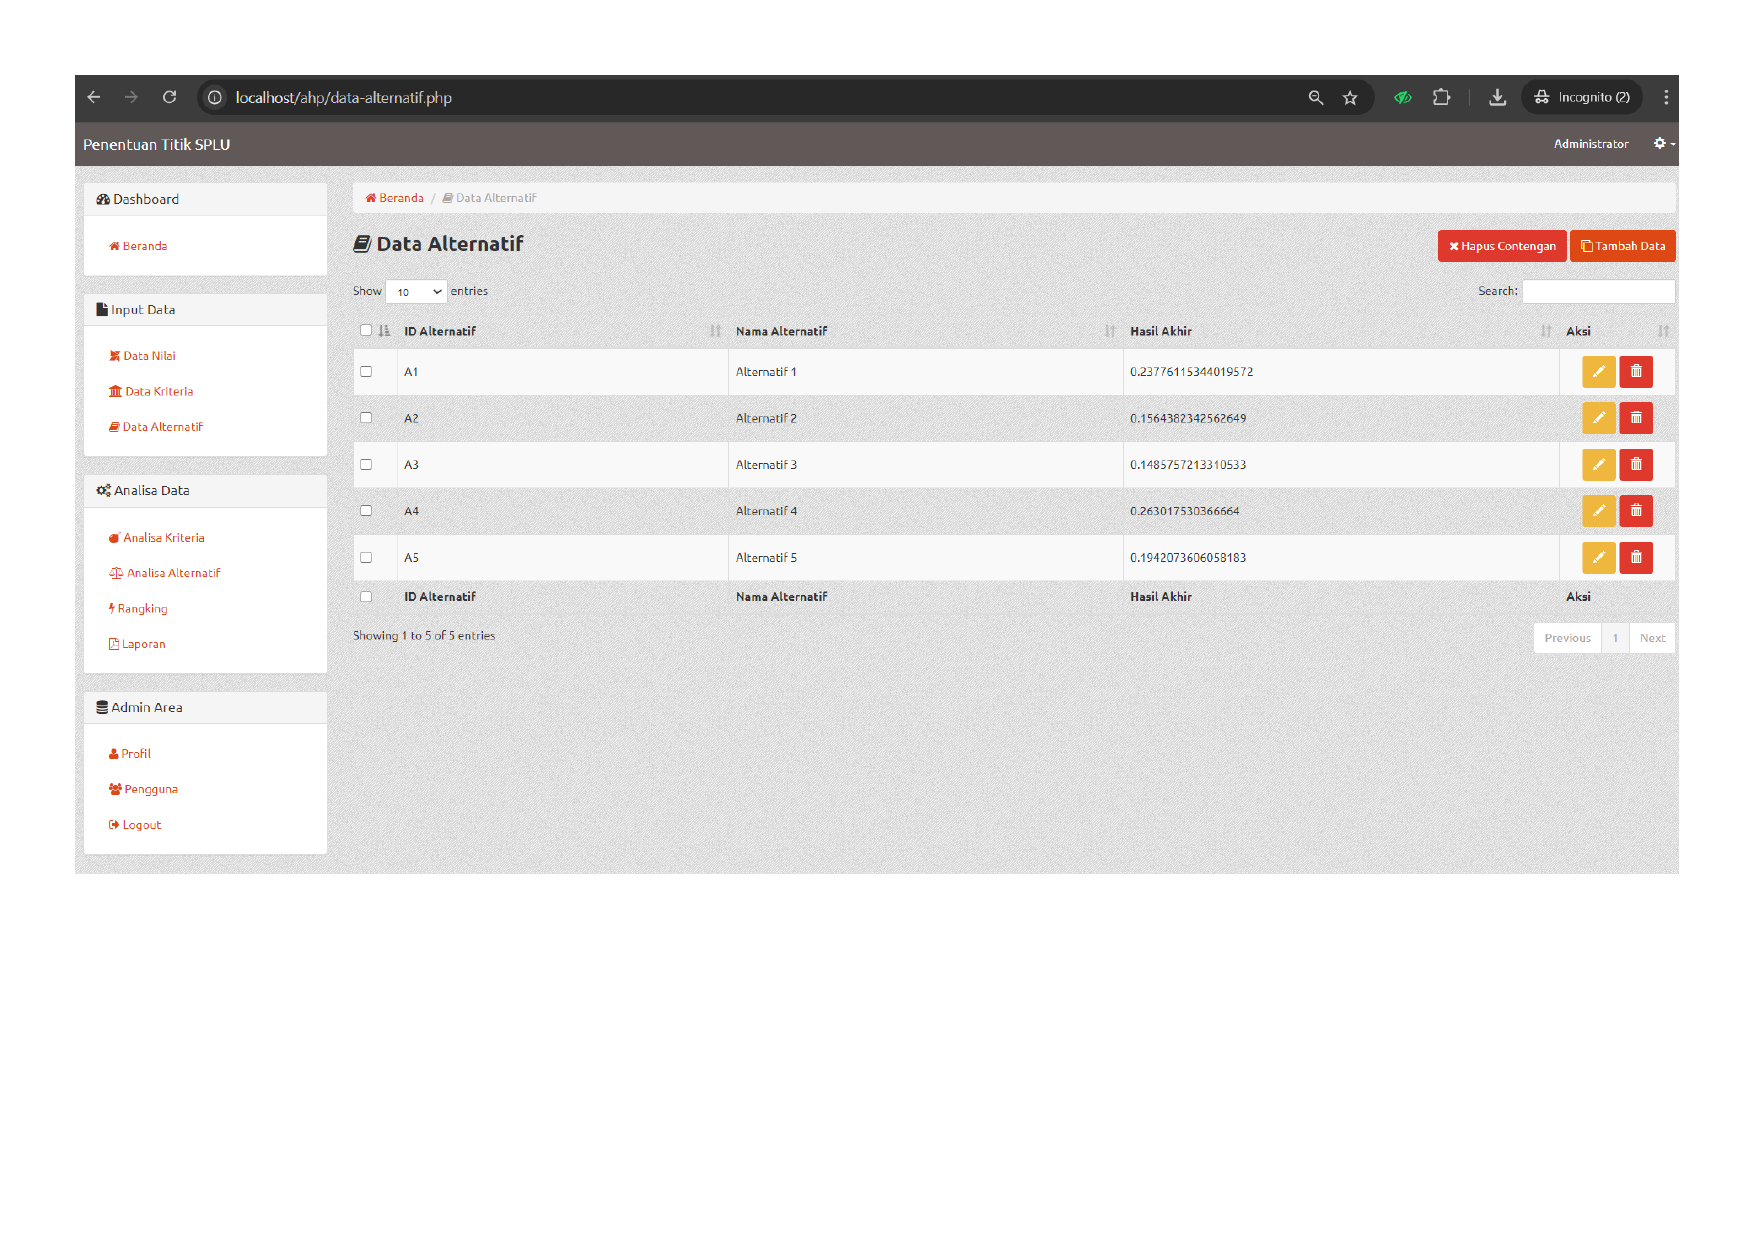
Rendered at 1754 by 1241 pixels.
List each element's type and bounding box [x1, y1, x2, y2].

picture [75, 75, 1679, 874]
